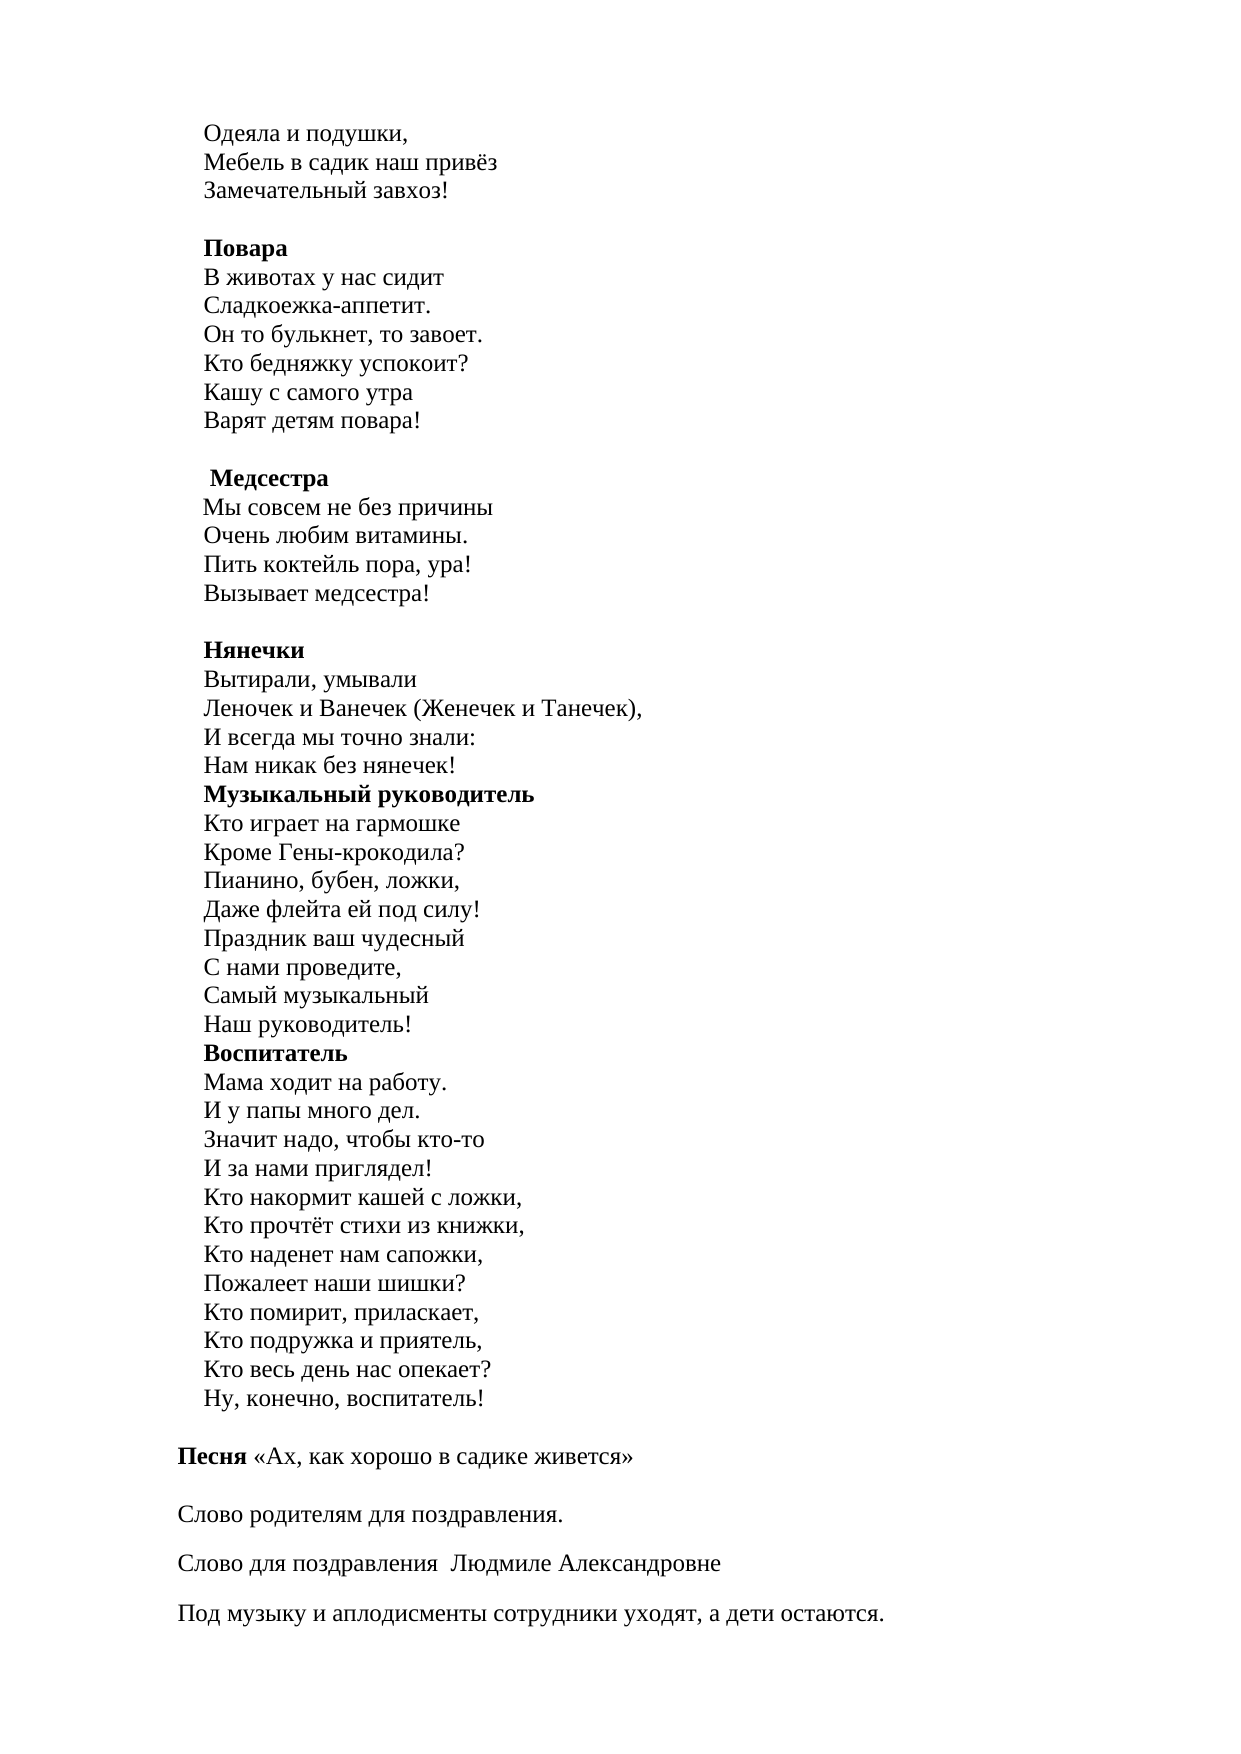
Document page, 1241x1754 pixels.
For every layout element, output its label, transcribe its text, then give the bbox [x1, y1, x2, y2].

text Вызывает медсестра! [203, 578, 1126, 607]
text Под музыку и аплодисменты сотрудники уходят, а дети остаются. [177, 1598, 1152, 1627]
text Слово для поздравления Людмиле Александровне [177, 1548, 1152, 1577]
text Кроме Гены-крокодила? [203, 837, 1126, 866]
text И всегда мы точно знали: [203, 722, 1126, 751]
text Кто играет на гармошке [203, 808, 1126, 837]
text В животах у нас сидит [203, 262, 1126, 291]
text Варят детям повара! [203, 406, 1126, 434]
text Мы совсем не без причины [177, 492, 1126, 521]
text Даже флейта ей под силу! [203, 894, 1126, 923]
text Воспитатель [203, 1038, 1152, 1067]
text Нянечки [203, 636, 1126, 664]
text Кто помирит, приласкает, Кто подружка и приятель, Кто весь день нас опекает? Ну, конечно, воспитатель! [203, 1297, 1152, 1412]
text Сладкоежка-аппетит. [203, 291, 1126, 319]
text Музыкальный руководитель [203, 779, 1126, 808]
text Кашу с самого утра [203, 377, 1126, 406]
text Песня «Ах, как хорошо в садике живется» [177, 1441, 1152, 1470]
text Замечательный завхоз! [203, 176, 1126, 204]
text Мама ходит на работу. И у папы много дел. Значит надо, чтобы кто-то И за нами приглядел! [203, 1067, 1152, 1182]
text Кто накормит кашей с ложки, Кто прочтёт стихи из книжки, Кто наденет нам сапожки, Пожалеет наши шишки? [203, 1182, 1152, 1297]
text Одеяла и подушки, [203, 118, 1126, 147]
text Мебель в садик наш привёз [203, 147, 1126, 176]
text Пианино, бубен, ложки, [203, 866, 1126, 894]
text Пить коктейль пора, ура! [203, 549, 1126, 578]
text Кто бедняжку успокоит? [203, 348, 1126, 377]
text С нами проведите, [203, 952, 1126, 981]
text Праздник ваш чудесный [203, 923, 1126, 952]
text Он то булькнет, то завоет. [203, 319, 1126, 348]
text Медсестра [203, 463, 1126, 492]
text Нам никак без нянечек! [203, 751, 1126, 779]
text Вытирали, умывали [203, 664, 1126, 693]
text Самый музыкальный [203, 981, 1126, 1009]
text Наш руководитель! [203, 1009, 1126, 1038]
text Слово родителям для поздравления. [177, 1499, 1152, 1528]
text Очень любим витамины. [203, 521, 1126, 549]
text Повара [203, 233, 1126, 262]
text Леночек и Ванечек (Женечек и Танечек), [203, 693, 1126, 722]
